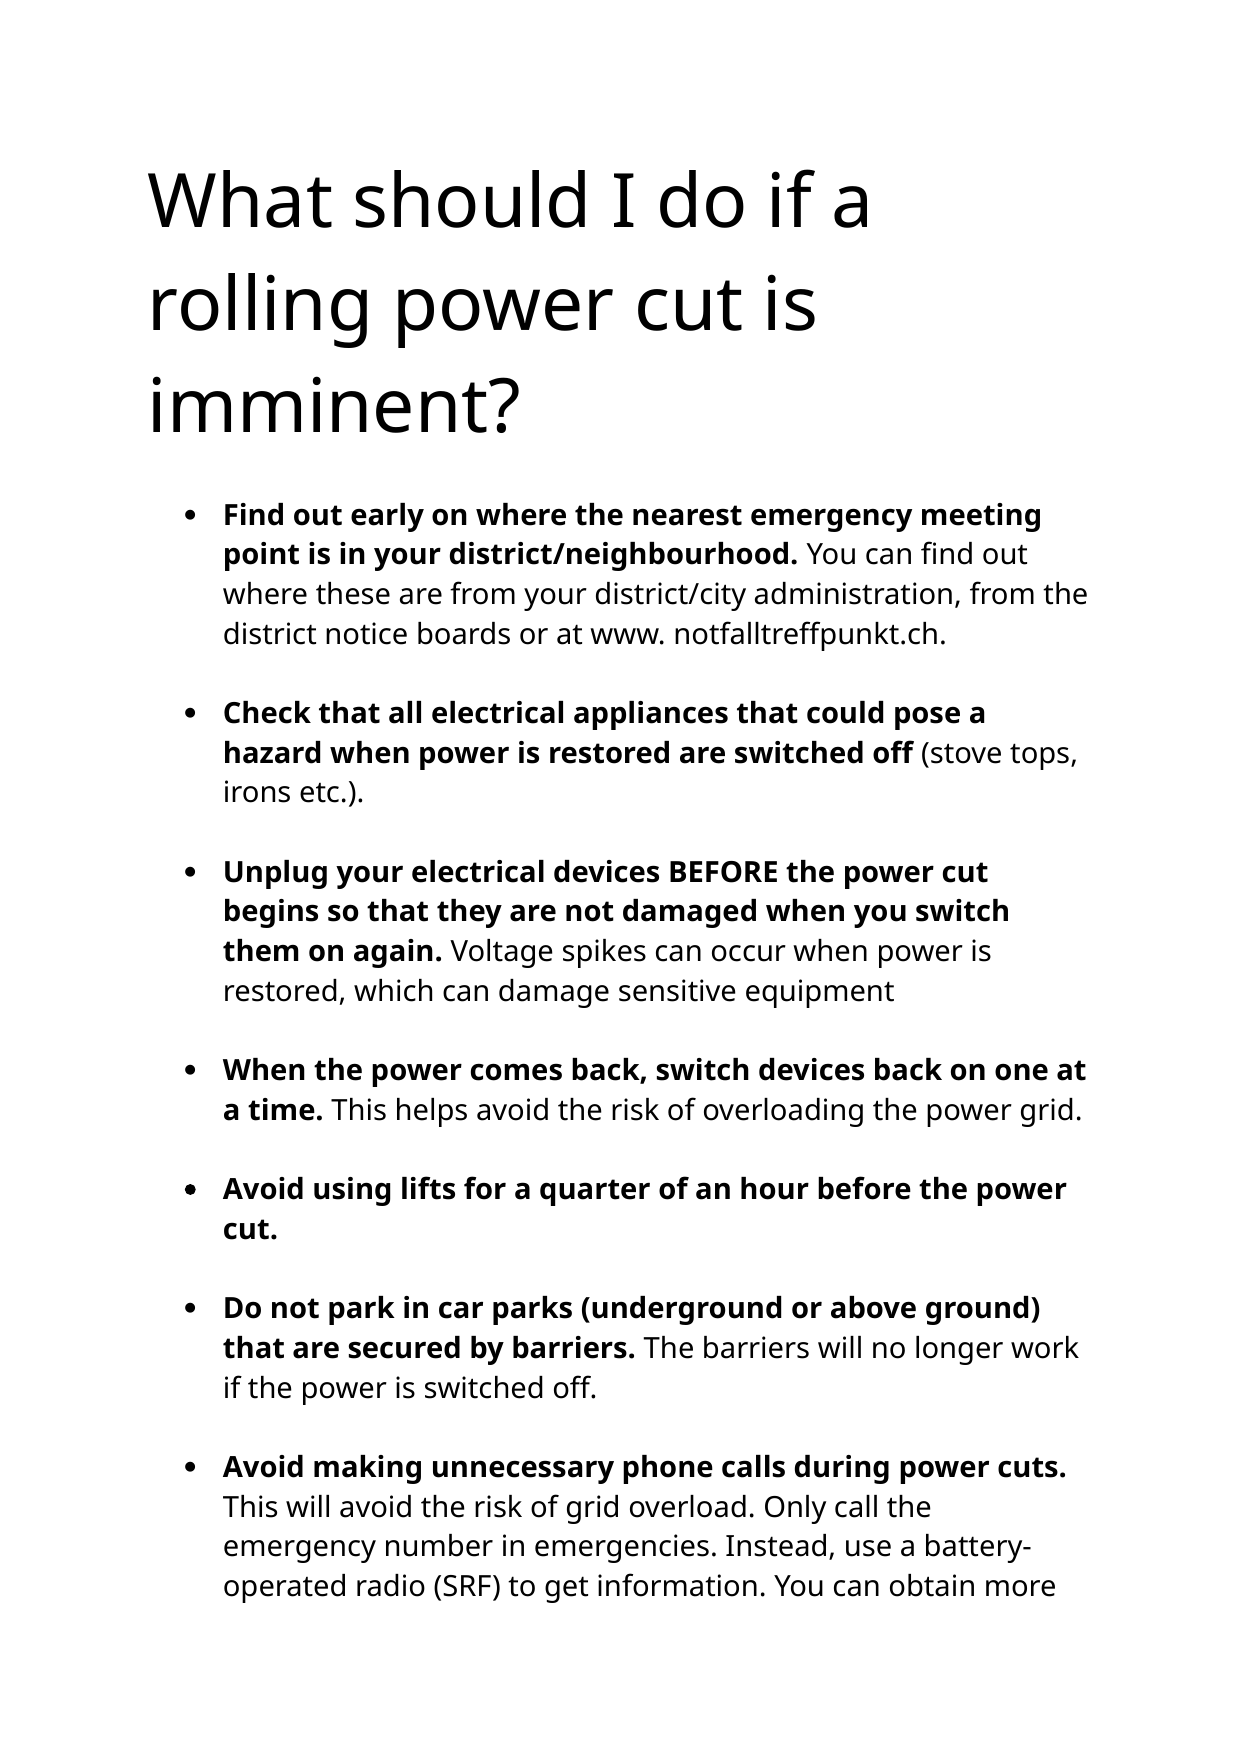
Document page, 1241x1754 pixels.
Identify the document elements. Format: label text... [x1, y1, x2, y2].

list When the power comes back, switch devices back on one at a time. This helps avoid the risk of overloading the power grid. [185, 1049, 1093, 1129]
list Avoid using lifts for a quarter of an hour before the power cut. [185, 1168, 1093, 1248]
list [185, 1446, 1093, 1605]
list Check that all electrical appliances that could pose a hazard when power is restored are switched off (stove tops, irons etc.). [185, 692, 1093, 811]
list Do not park in car parks (underground or above ground) that are secured by barriers. The barriers will no longer work if the power is switched off. [185, 1288, 1093, 1407]
list Find out early on where the nearest emergency meeting point is in your district/neighbourhood. You can find out where these are from your district/city administration, from the district notice boards or at www. notfalltreffpunkt.ch. [185, 494, 1093, 653]
text What should I do if a rolling power cut is imminent? [148, 148, 1093, 454]
list Unplug your electrical devices BEFORE the power cut begins so that they are not damaged when you switch them on again. Voltage spikes can occur when power is restored, which can damage sensitive equipment [185, 851, 1093, 1010]
